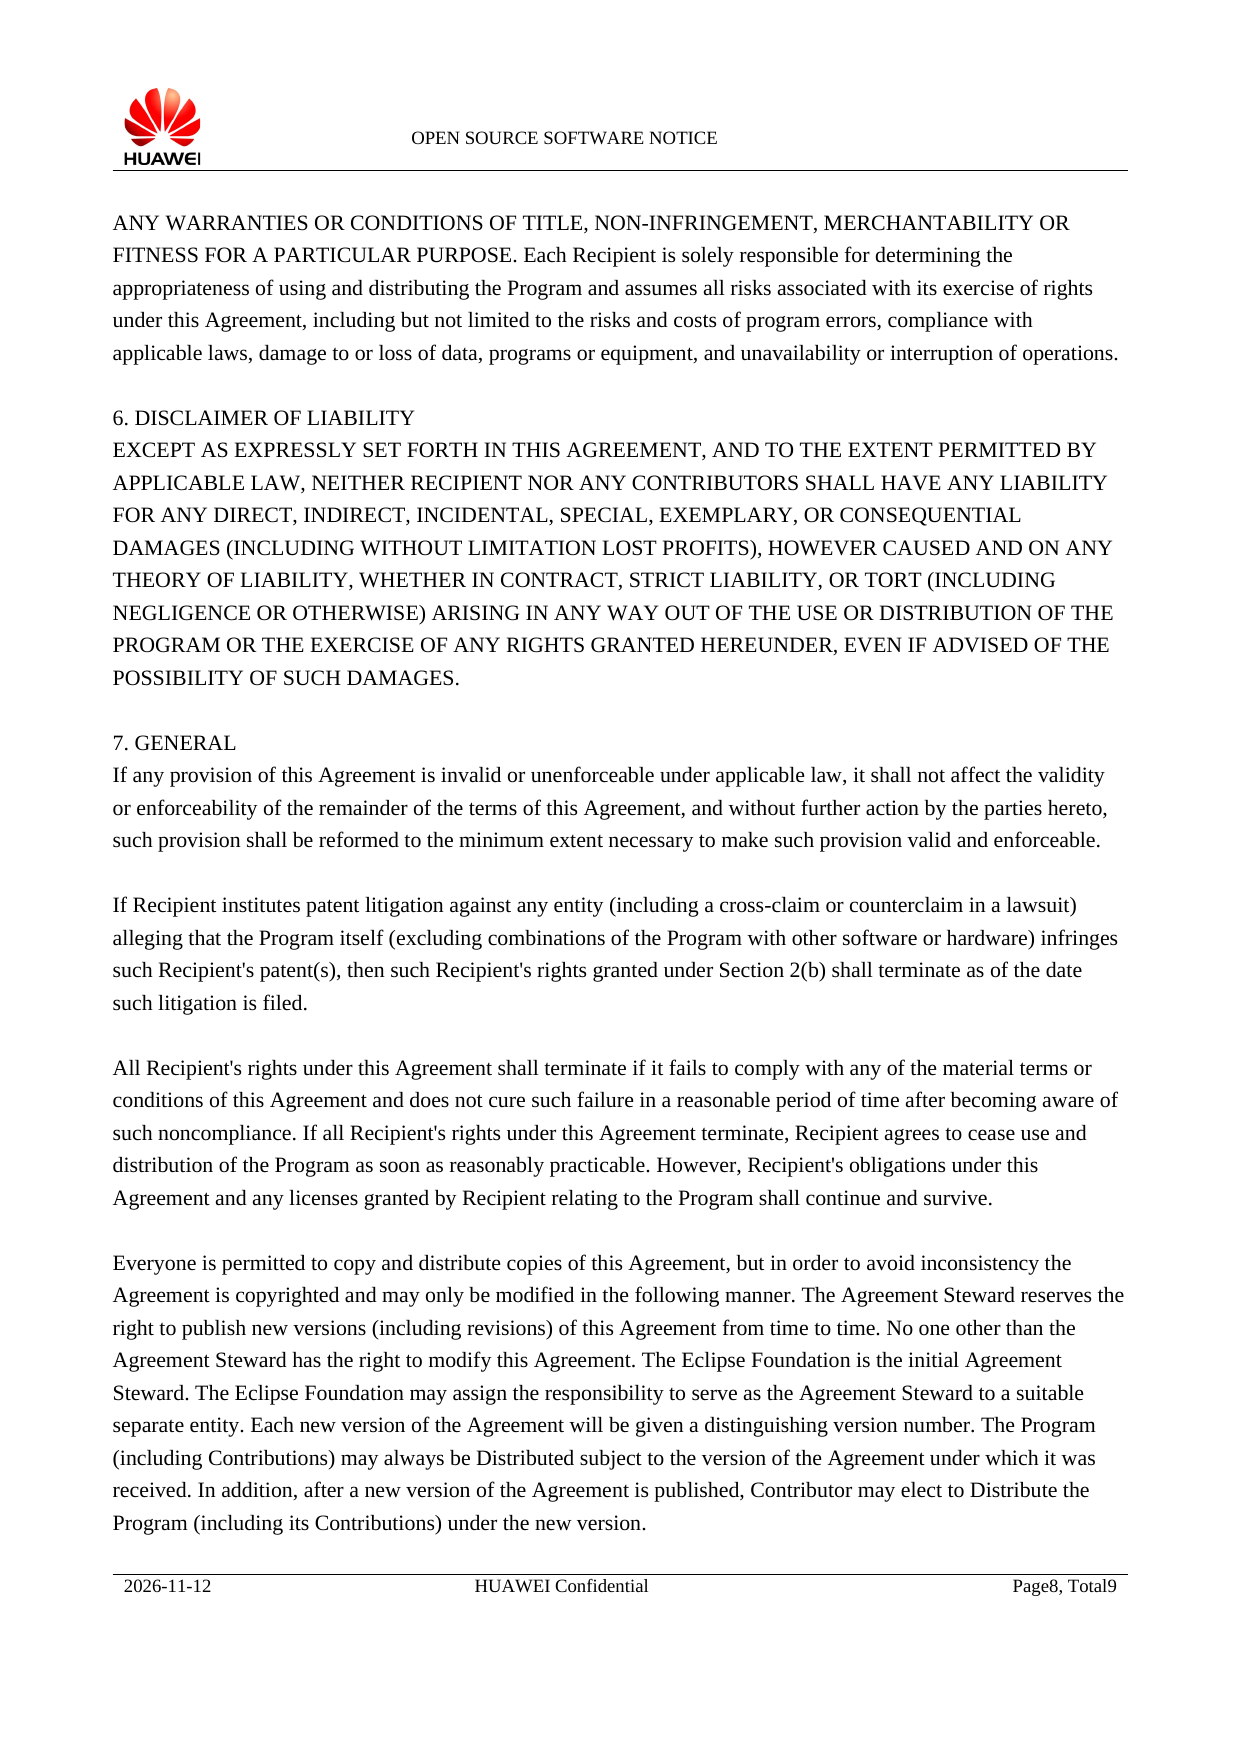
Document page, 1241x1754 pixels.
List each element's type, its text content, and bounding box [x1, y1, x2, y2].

picture [124, 88, 201, 165]
